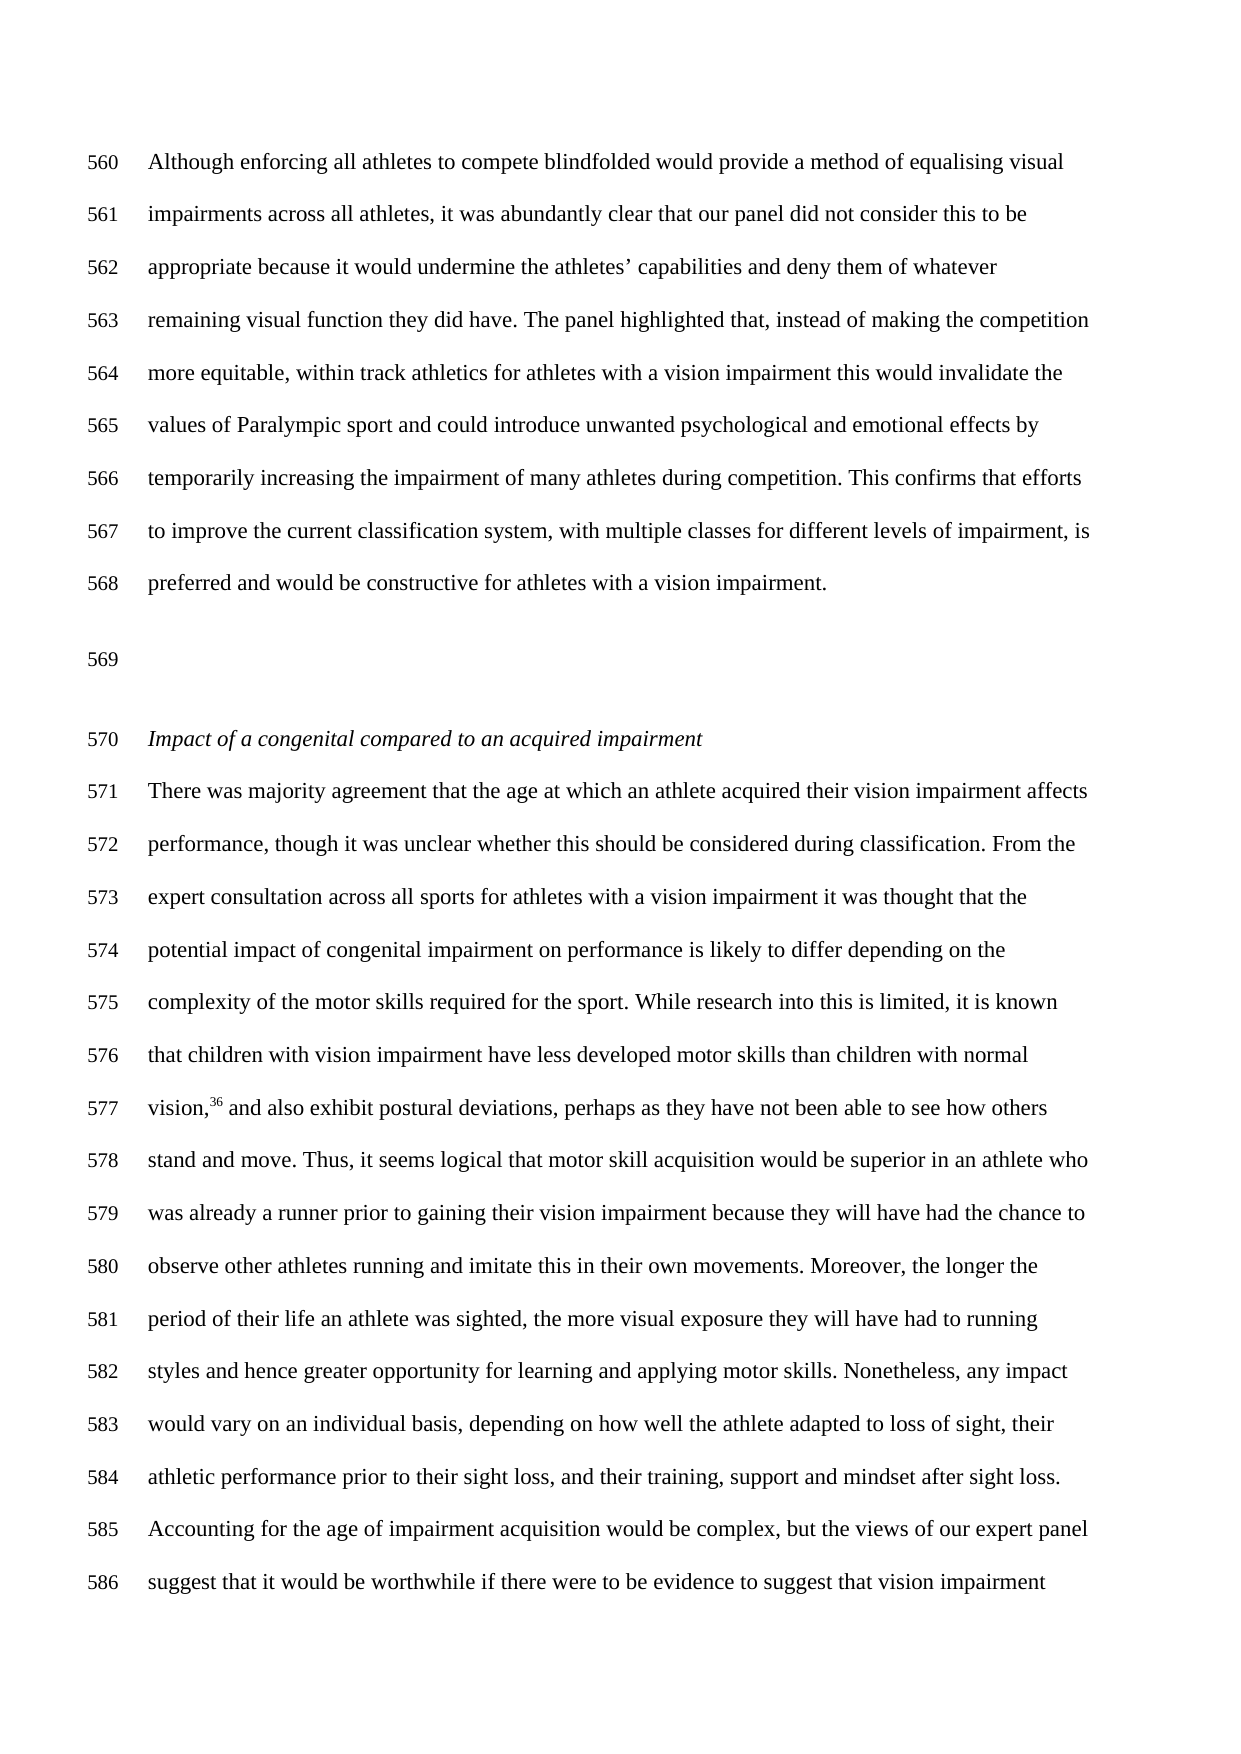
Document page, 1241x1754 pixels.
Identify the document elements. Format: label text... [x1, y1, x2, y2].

text Although enforcing all athletes to compete blindfolded would provide a method of equalising visual impairments across all athletes, it was abundantly clear that our panel did not consider this to be appropriate because it would undermine the athletes’ capabilities and deny them of whatever remaining visual function they did have. The panel highlighted that, instead of making the competition more equitable, within track athletics for athletes with a vision impairment this would invalidate the values of Paralympic sport and could introduce unwanted psychological and emotional effects by temporarily increasing the impairment of many athletes during competition. This confirms that efforts to improve the current classification system, with multiple classes for different levels of impairment, is preferred and would be constructive for athletes with a vision impairment. [148, 148, 1092, 596]
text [148, 777, 1092, 1594]
text Impact of a congenital compared to an acquired impairment [148, 725, 1092, 751]
